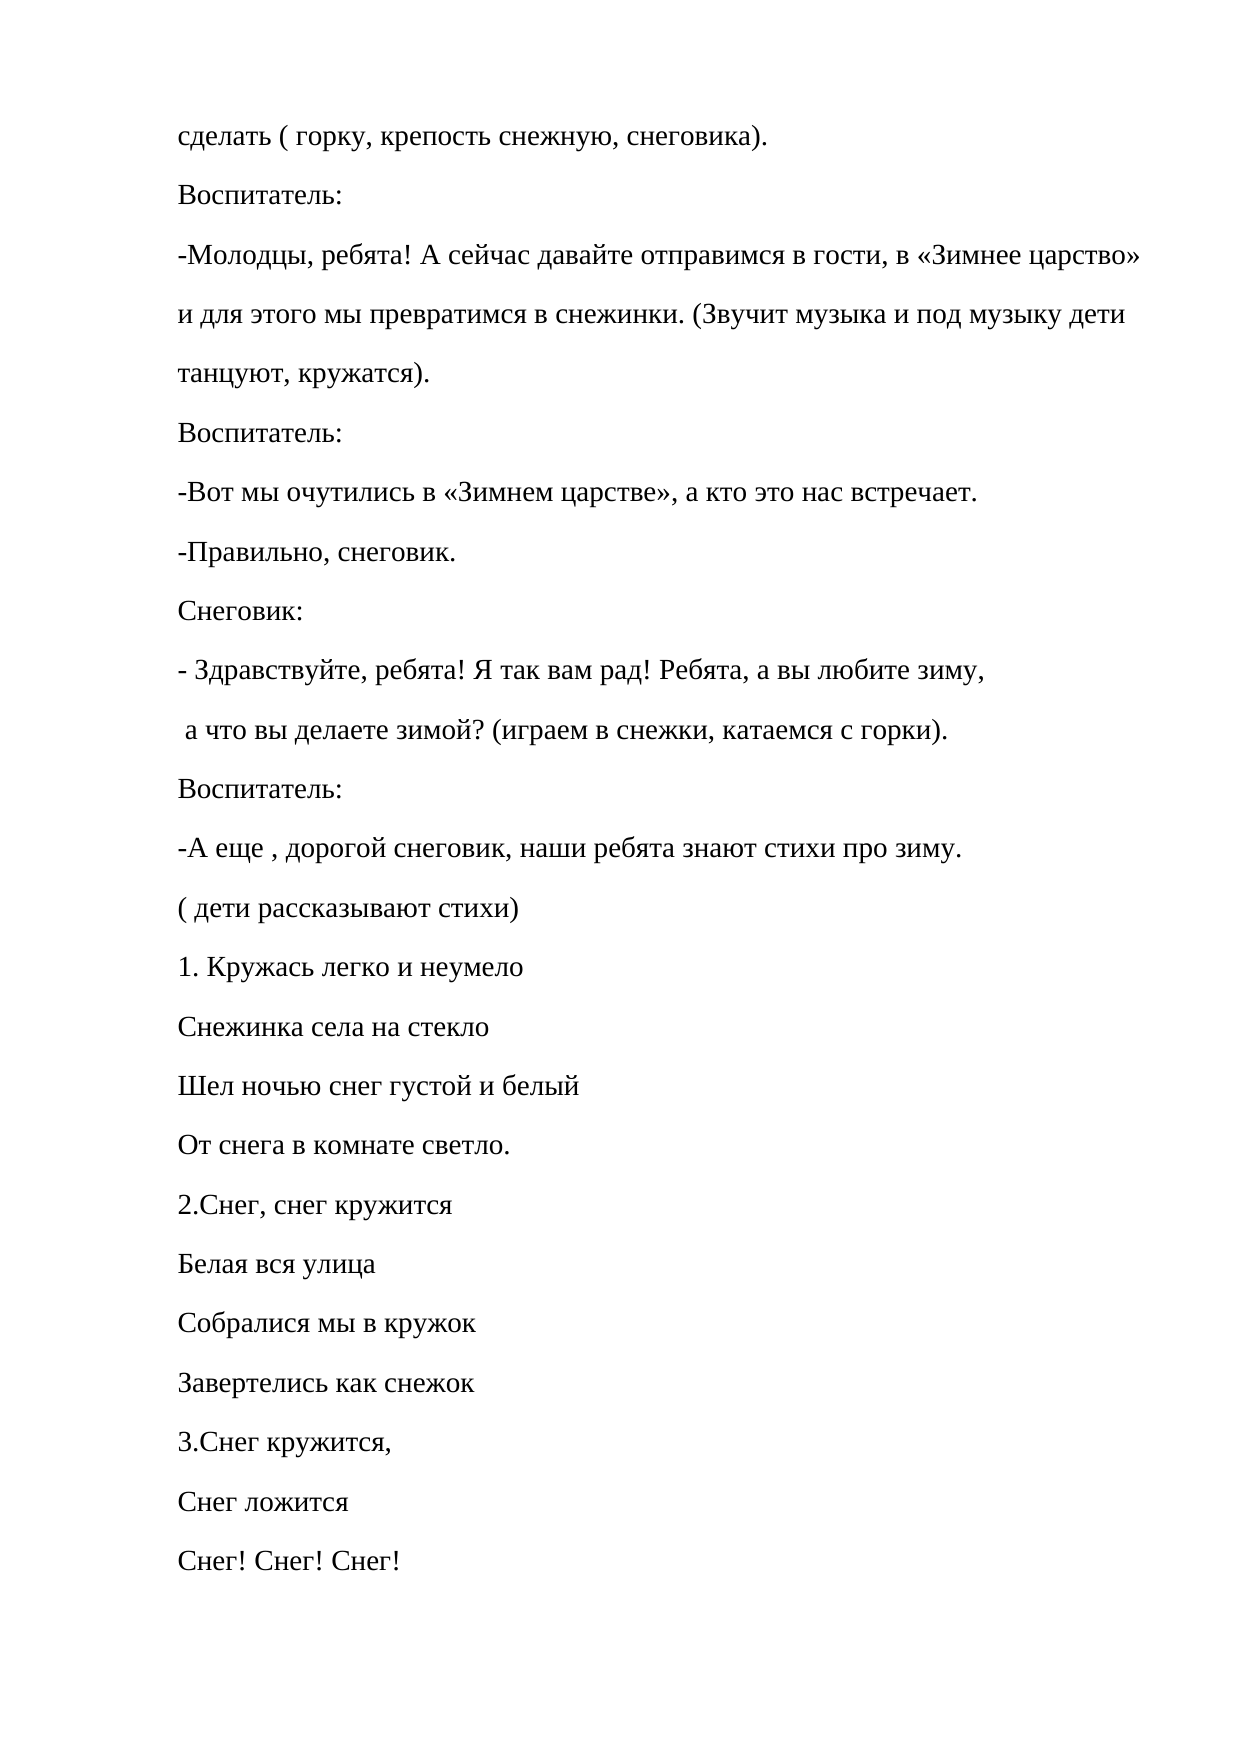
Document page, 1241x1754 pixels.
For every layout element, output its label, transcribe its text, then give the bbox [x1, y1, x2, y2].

text Воспитатель: [177, 771, 1152, 805]
text и для этого мы превратимся в снежинки. (Звучит музыка и под музыку дети [177, 296, 1152, 330]
text танцуют, кружатся). [177, 356, 1152, 389]
text сделать ( горку, крепость снежную, снеговика). [177, 118, 1152, 152]
text - Здравствуйте, ребята! Я так вам рад! Ребята, а вы любите зиму, [177, 652, 1152, 686]
text -А еще , дорогой снеговик, наши ребята знают стихи про зиму. [177, 831, 1152, 864]
text а что вы делаете зимой? (играем в снежки, катаемся с горки). [177, 712, 1152, 745]
text Воспитатель: [177, 177, 1152, 211]
text Завертелись как снежок [177, 1365, 1152, 1398]
text Снег ложится [177, 1484, 1152, 1517]
text Шел ночью снег густой и белый [177, 1068, 1152, 1102]
text ( дети рассказывают стихи) [177, 890, 1152, 923]
text 2.Снег, снег кружится [177, 1187, 1152, 1220]
text От снега в комнате светло. [177, 1127, 1152, 1161]
text -Вот мы очутились в «Зимнем царстве», а кто это нас встречает. [177, 474, 1152, 508]
text Собралися мы в кружок [177, 1306, 1152, 1339]
text Снежинка села на стекло [177, 1009, 1152, 1042]
text Белая вся улица [177, 1246, 1152, 1280]
text -Правильно, снеговик. [177, 534, 1152, 567]
text -Молодцы, ребята! А сейчас давайте отправимся в гости, в «Зимнее царство» [177, 237, 1152, 270]
text 1. Кружась легко и неумело [177, 949, 1152, 983]
text Воспитатель: [177, 415, 1152, 448]
text Снег! Снег! Снег! [177, 1543, 1152, 1577]
text 3.Снег кружится, [177, 1424, 1152, 1458]
text Снеговик: [177, 593, 1152, 627]
